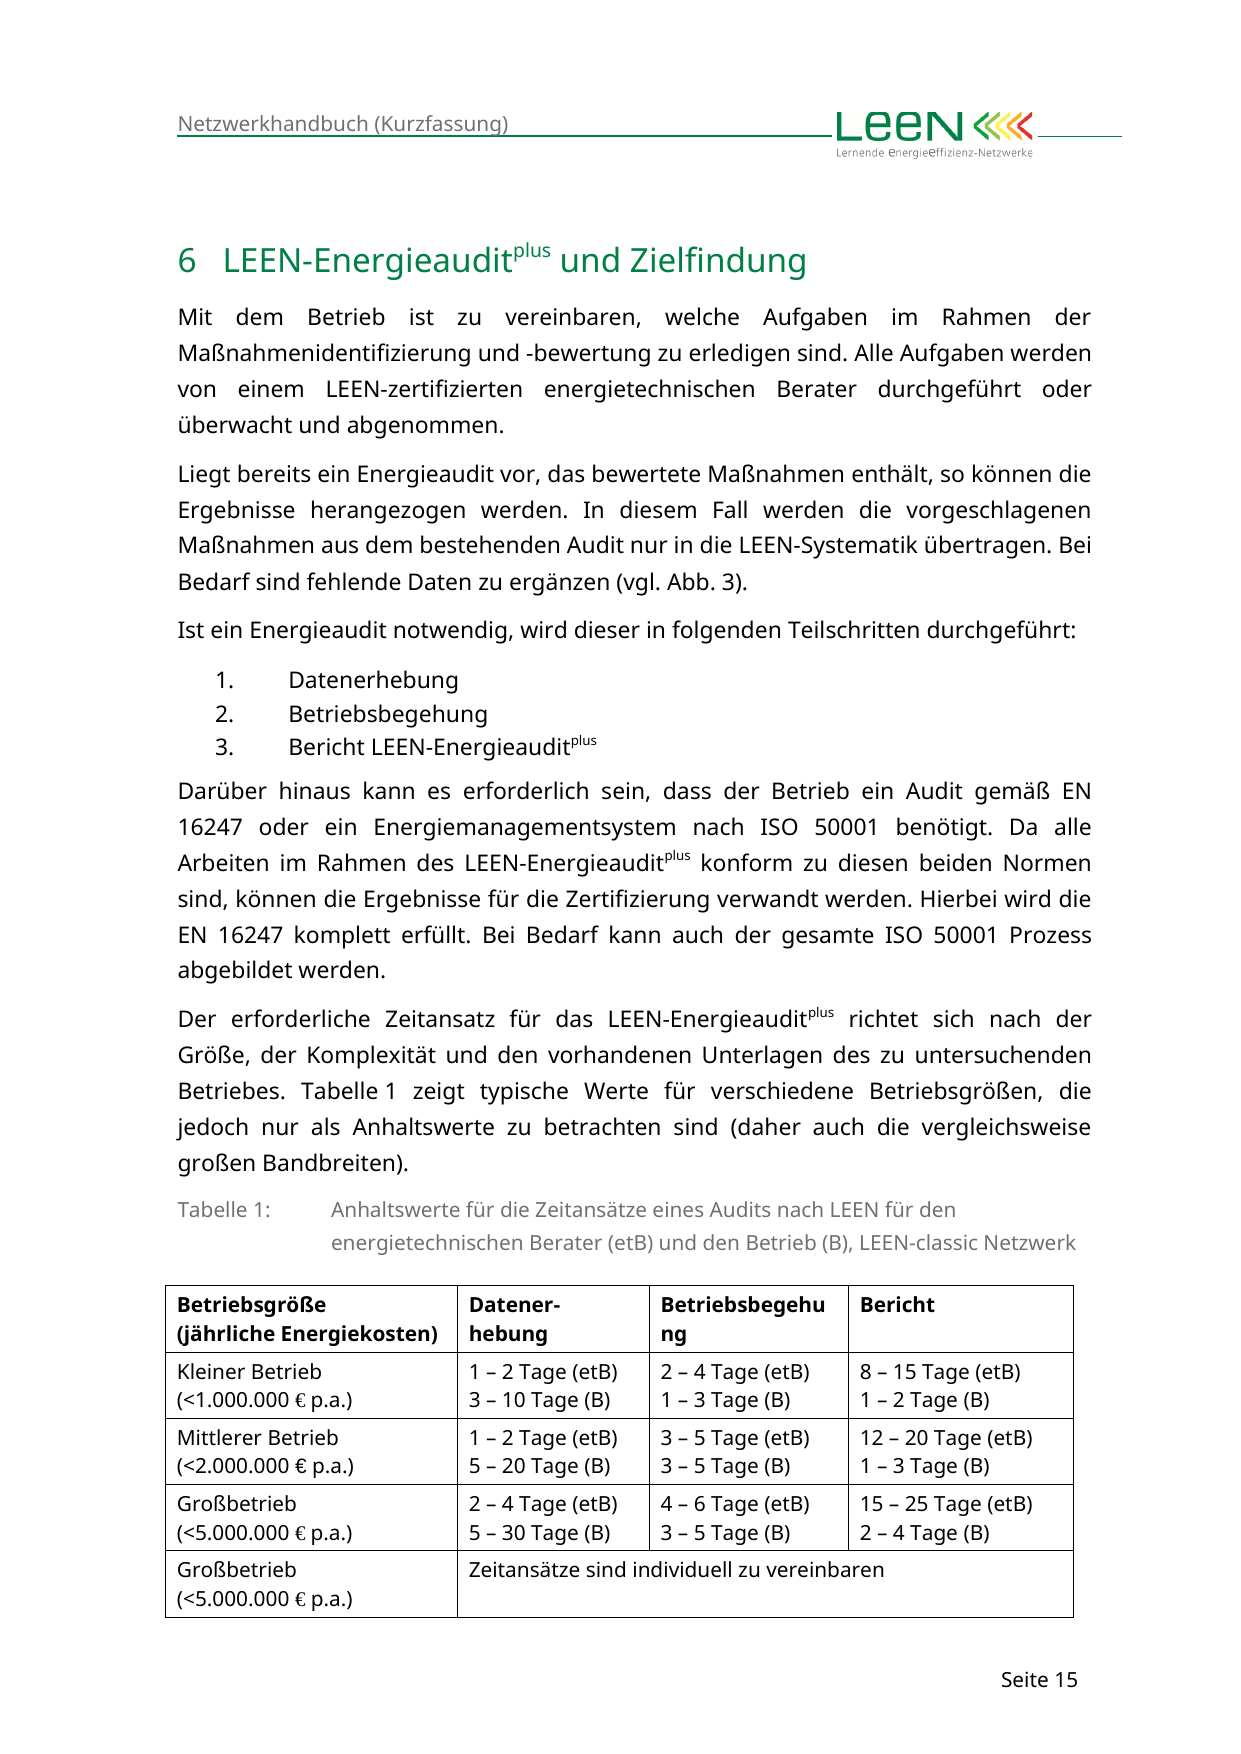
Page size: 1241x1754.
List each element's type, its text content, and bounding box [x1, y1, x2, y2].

text Mit dem Betrieb ist zu vereinbaren, welche Aufgaben im Rahmen der Maßnahmenidentifizierung und -bewertung zu erledigen sind. Alle Aufgaben werden von einem LEEN-zertifizierten energietechnischen Berater durchgeführt oder überwacht und abgenommen. [177, 301, 1092, 440]
table_cell Kleiner Betrieb (<1.000.000 € p.a.) [166, 1353, 457, 1418]
text Der erforderliche Zeitansatz für das LEEN-Energieauditplus richtet sich nach der Größe, der Komplexität und den vorhandenen Unterlagen des zu untersuchenden Betriebes. Tabelle 1 zeigt typische Werte für verschiedene Betriebsgrößen, die jedoch nur als Anhaltswerte zu betrachten sind (daher auch die vergleichsweise großen Bandbreiten). [177, 1003, 1092, 1178]
table_cell 1 – 2 Tage (etB) 5 – 20 Tage (B) [458, 1419, 649, 1484]
list Datenerhebung [215, 662, 1092, 696]
table_cell 2 – 4 Tage (etB) 5 – 30 Tage (B) [458, 1485, 649, 1550]
table_cell 15 – 25 Tage (etB) 2 – 4 Tage (B) [849, 1485, 1073, 1550]
text Ist ein Energieaudit notwendig, wird dieser in folgenden Teilschritten durchgeführt: [177, 614, 1092, 645]
picture [837, 112, 1033, 160]
table_header Betriebsgröße (jährliche Energiekosten) [166, 1286, 457, 1352]
text Tabelle 1: Anhaltswerte für die Zeitansätze eines Audits nach LEEN für den energietechnischen Berater (etB) und den Betrieb (B), LEEN-classic Netzwerk [177, 1195, 1092, 1256]
list Betriebsbegehung [215, 696, 1092, 729]
table_cell Zeitansätze sind individuell zu vereinbaren [458, 1551, 1073, 1617]
table_cell Großbetrieb (<5.000.000 € p.a.) [166, 1485, 457, 1550]
table_cell 12 – 20 Tage (etB) 1 – 3 Tage (B) [849, 1419, 1073, 1484]
table_header Betriebsbegehung [650, 1286, 848, 1352]
table_cell 2 – 4 Tage (etB) 1 – 3 Tage (B) [650, 1353, 848, 1418]
table_cell Großbetrieb (<5.000.000 € p.a.) [166, 1551, 457, 1617]
list Bericht LEEN-Energieauditplus [215, 729, 1092, 762]
table_header Datener- hebung [458, 1286, 649, 1352]
subtitle LEEN-Energieauditplus und Zielfindung [177, 237, 1092, 282]
table_cell 3 – 5 Tage (etB) 3 – 5 Tage (B) [650, 1419, 848, 1484]
table_cell Mittlerer Betrieb (<2.000.000 € p.a.) [166, 1419, 457, 1484]
text Liegt bereits ein Energieaudit vor, das bewertete Maßnahmen enthält, so können die Ergebnisse herangezogen werden. In diesem Fall werden die vorgeschlagenen Maßnahmen aus dem bestehenden Audit nur in die LEEN-Systematik übertragen. Bei Bedarf sind fehlende Daten zu ergänzen (vgl. Abb. 3). [177, 458, 1092, 597]
table_cell 8 – 15 Tage (etB) 1 – 2 Tage (B) [849, 1353, 1073, 1418]
table_header Bericht [849, 1286, 1073, 1352]
table_cell 1 – 2 Tage (etB) 3 – 10 Tage (B) [458, 1353, 649, 1418]
text Darüber hinaus kann es erforderlich sein, dass der Betrieb ein Audit gemäß EN 16247 oder ein Energiemanagementsystem nach ISO 50001 benötigt. Da alle Arbeiten im Rahmen des LEEN-Energieauditplus konform zu diesen beiden Normen sind, können die Ergebnisse für die Zertifizierung verwandt werden. Hierbei wird die EN 16247 komplett erfüllt. Bei Bedarf kann auch der gesamte ISO 50001 Prozess abgebildet werden. [177, 775, 1092, 986]
table_cell 4 – 6 Tage (etB) 3 – 5 Tage (B) [650, 1485, 848, 1550]
